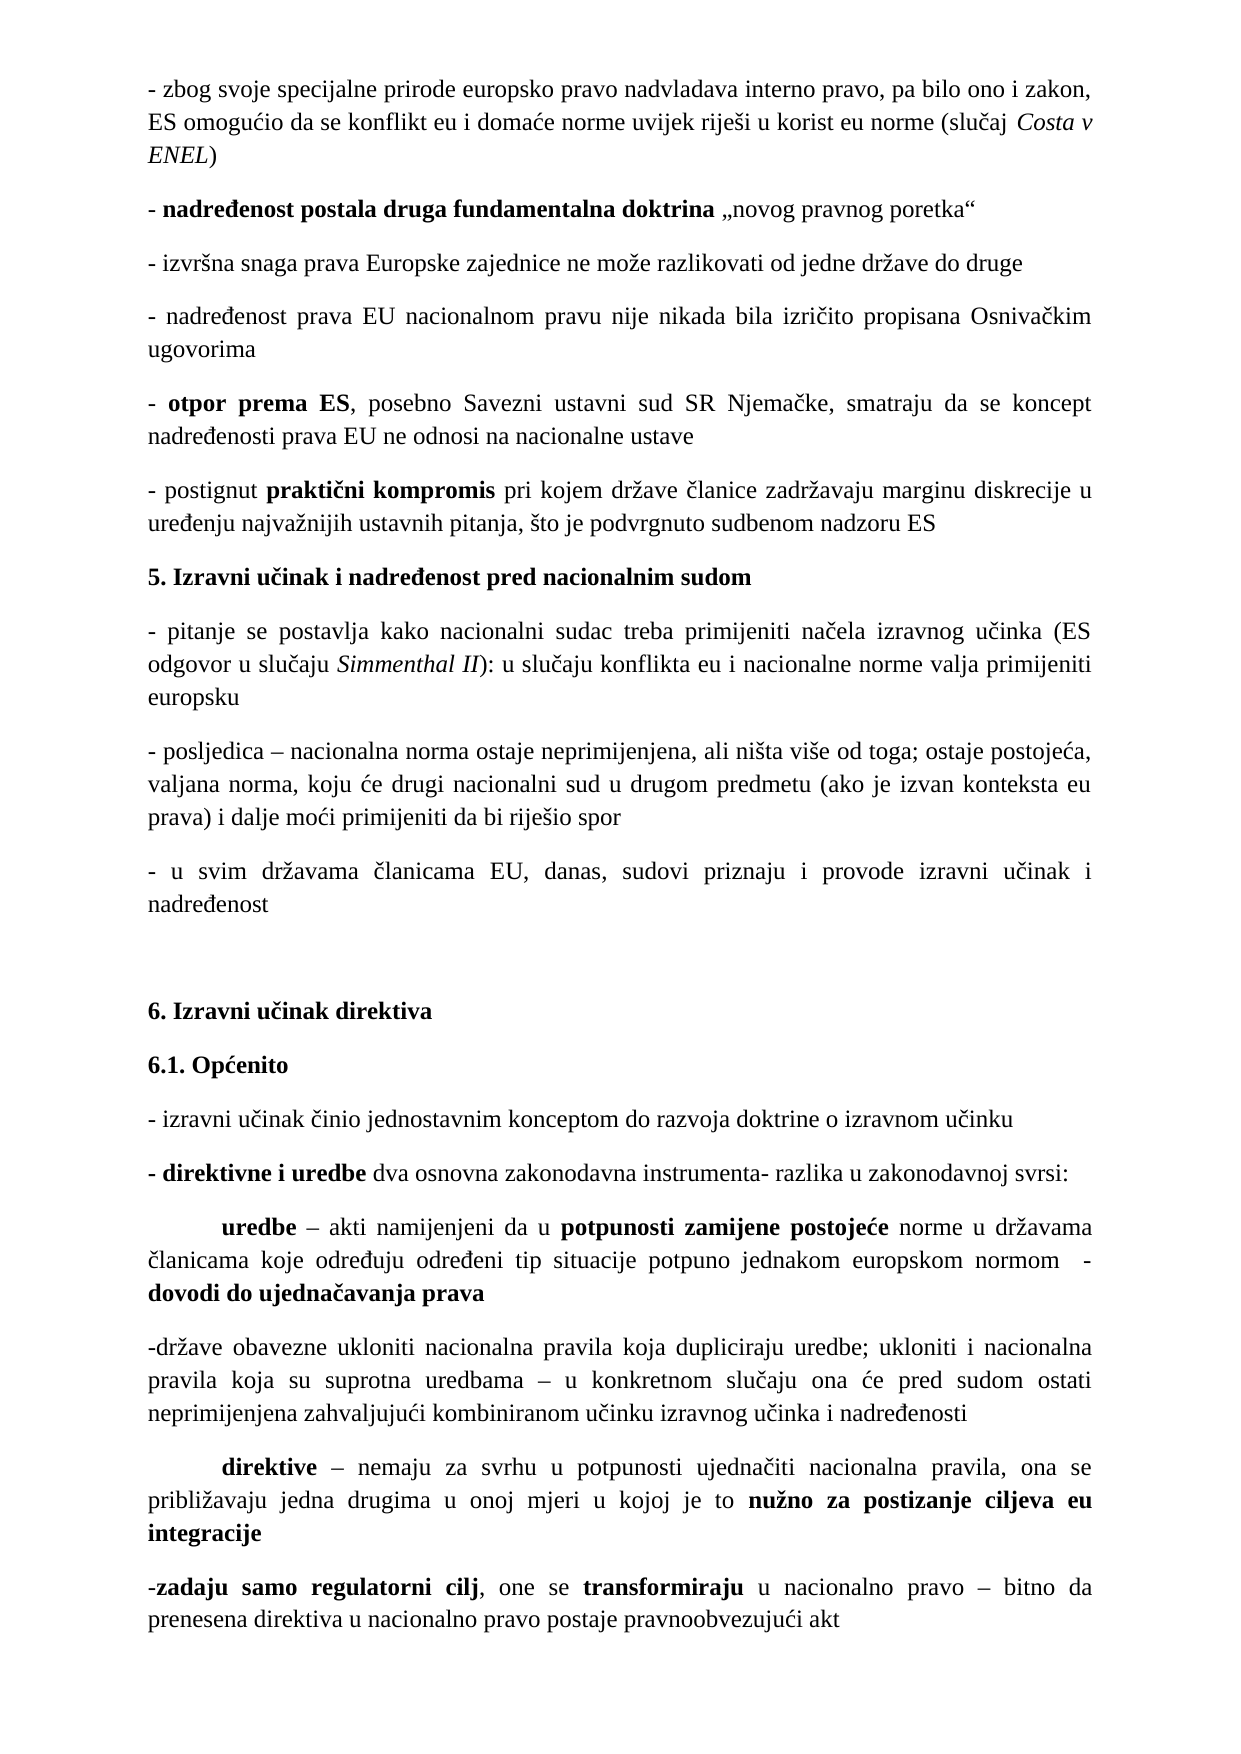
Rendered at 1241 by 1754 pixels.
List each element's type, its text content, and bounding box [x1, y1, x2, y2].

text - nadređenost postala druga fundamentalna doktrina „novog pravnog poretka“ [148, 194, 1093, 222]
text - pitanje se postavlja kako nacionalni sudac treba primijeniti načela izravnog učinka (ES odgovor u slučaju Simmenthal II): u slučaju konflikta eu i nacionalne norme valja primijeniti europsku [148, 616, 1093, 711]
text -države obavezne ukloniti nacionalna pravila koja dupliciraju uredbe; ukloniti i nacionalna pravila koja su suprotna uredbama – u konkretnom slučaju ona će pred sudom ostati neprimijenjena zahvaljujući kombiniranom učinku izravnog učinka i nadređenosti [148, 1332, 1093, 1427]
text - direktivne i uredbe dva osnovna zakonodavna instrumenta- razlika u zakonodavnoj svrsi: [148, 1158, 1093, 1187]
text 6.1. Općenito [148, 1050, 1093, 1079]
text - otpor prema ES, posebno Savezni ustavni sud SR Njemačke, smatraju da se koncept nadređenosti prava EU ne odnosi na nacionalne ustave [148, 388, 1093, 450]
text - zbog svoje specijalne prirode europsko pravo nadvladava interno pravo, pa bilo ono i zakon, ES omogućio da se konflikt eu i domaće norme uvijek riješi u korist eu norme (slučaj Costa v ENEL) [148, 74, 1093, 169]
text direktive – nemaju za svrhu u potpunosti ujednačiti nacionalna pravila, ona se približavaju jedna drugima u onoj mjeri u kojoj je to nužno za postizanje ciljeva eu integracije [148, 1452, 1093, 1546]
text - posljedica – nacionalna norma ostaje neprimijenjena, ali ništa više od toga; ostaje postojeća, valjana norma, koju će drugi nacionalni sud u drugom predmetu (ako je izvan konteksta eu prava) i dalje moći primijeniti da bi riješio spor [148, 736, 1093, 831]
text -zadaju samo regulatorni cilj, one se transformiraju u nacionalno pravo – bitno da prenesena direktiva u nacionalno pravo postaje pravnoobvezujući akt [148, 1572, 1093, 1633]
text 5. Izravni učinak i nadređenost pred nacionalnim sudom [148, 562, 1093, 591]
text uredbe – akti namijenjeni da u potpunosti zamijene postojeće norme u državama članicama koje određuju određeni tip situacije potpuno jednakom europskom normom - dovodi do ujednačavanja prava [148, 1212, 1093, 1307]
text - postignut praktični kompromis pri kojem države članice zadržavaju marginu diskrecije u uređenju najvažnijih ustavnih pitanja, što je podvrgnuto sudbenom nadzoru ES [148, 475, 1093, 537]
text 6. Izravni učinak direktiva [148, 996, 1093, 1025]
text - izvršna snaga prava Europske zajednice ne može razlikovati od jedne države do druge [148, 248, 1093, 276]
text - izravni učinak činio jednostavnim konceptom do razvoja doktrine o izravnom učinku [148, 1104, 1093, 1133]
text - u svim državama članicama EU, danas, sudovi priznaju i provode izravni učinak i nadređenost [148, 856, 1093, 917]
text - nadređenost prava EU nacionalnom pravu nije nikada bila izričito propisana Osnivačkim ugovorima [148, 301, 1093, 363]
